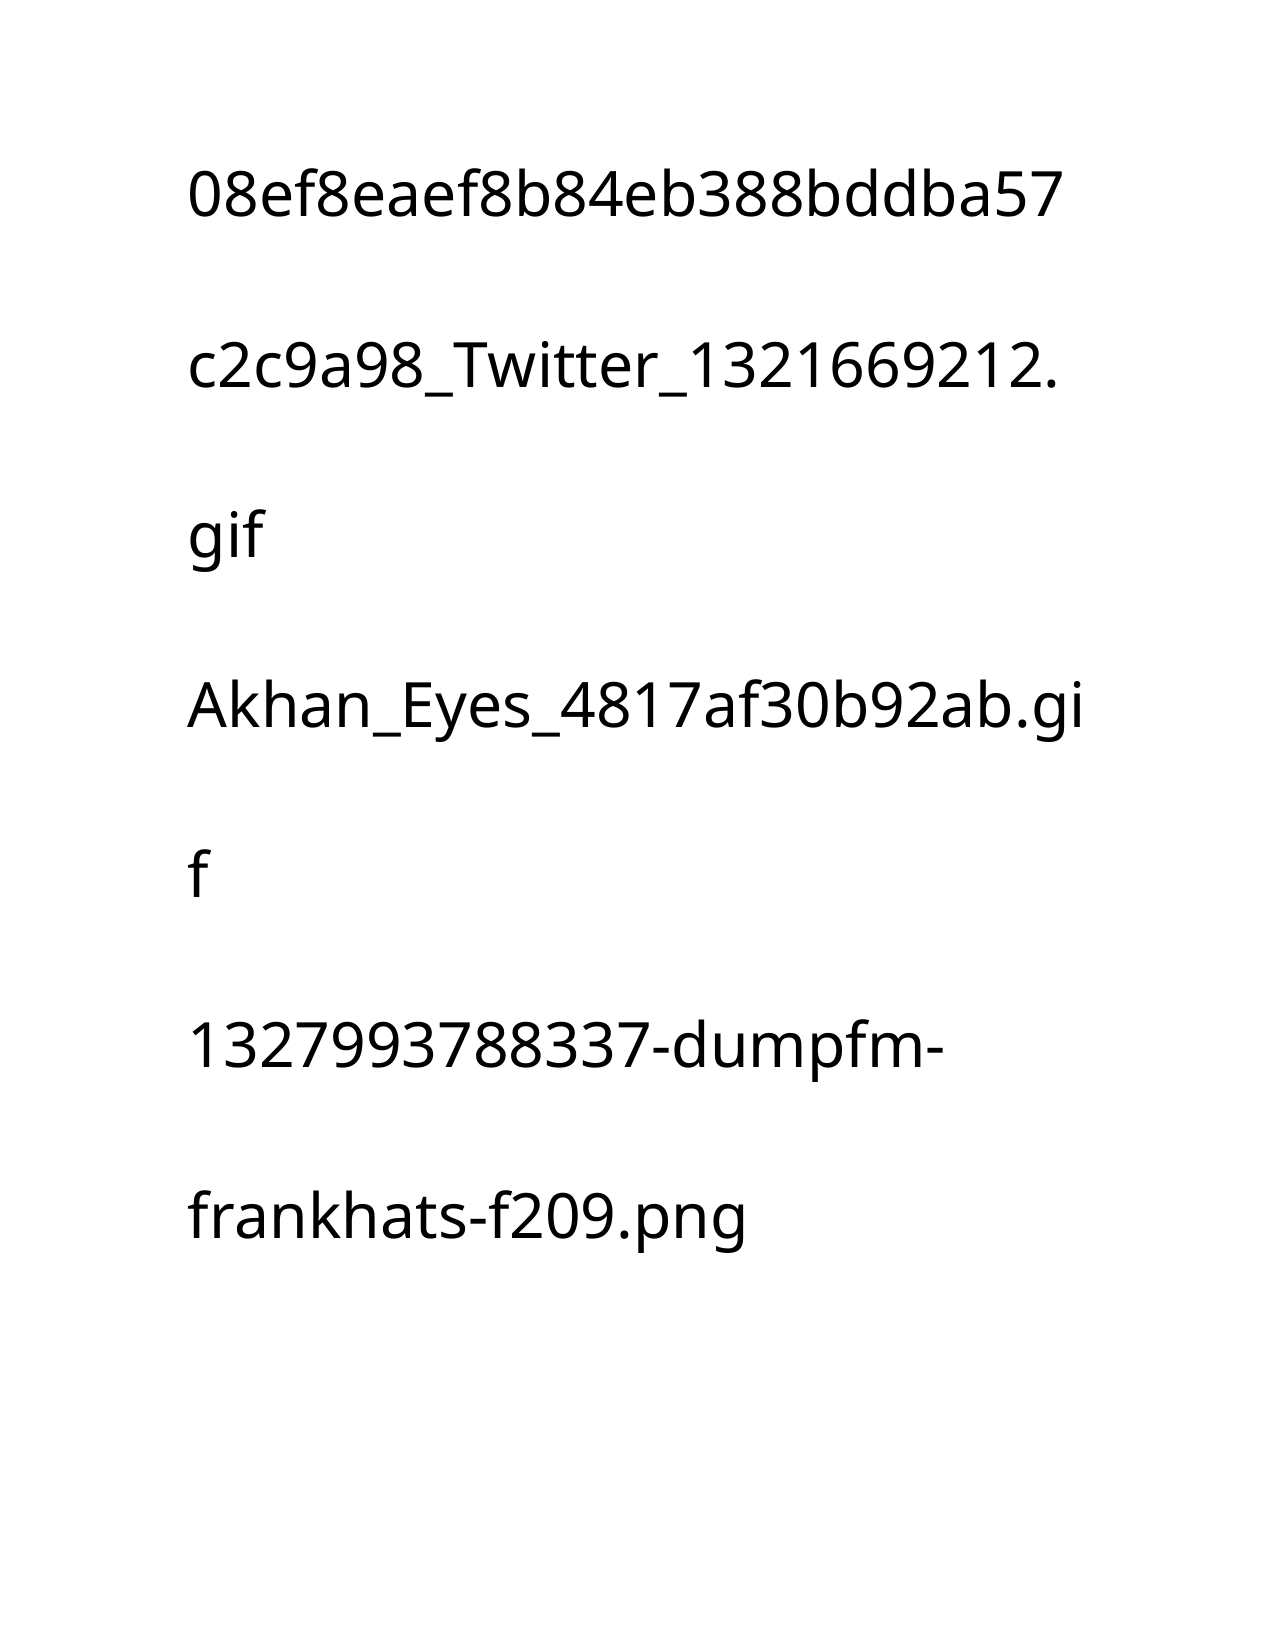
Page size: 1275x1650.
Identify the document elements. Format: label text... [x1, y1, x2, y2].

text Akhan_Eyes_4817af30b92ab.gif [187, 661, 1087, 916]
text 08ef8eaef8b84eb388bddba57c2c9a98_Twitter_1321669212.gif [187, 150, 1087, 576]
text 1327993788337-dumpfm-frankhats-f209.png [187, 1001, 1087, 1256]
